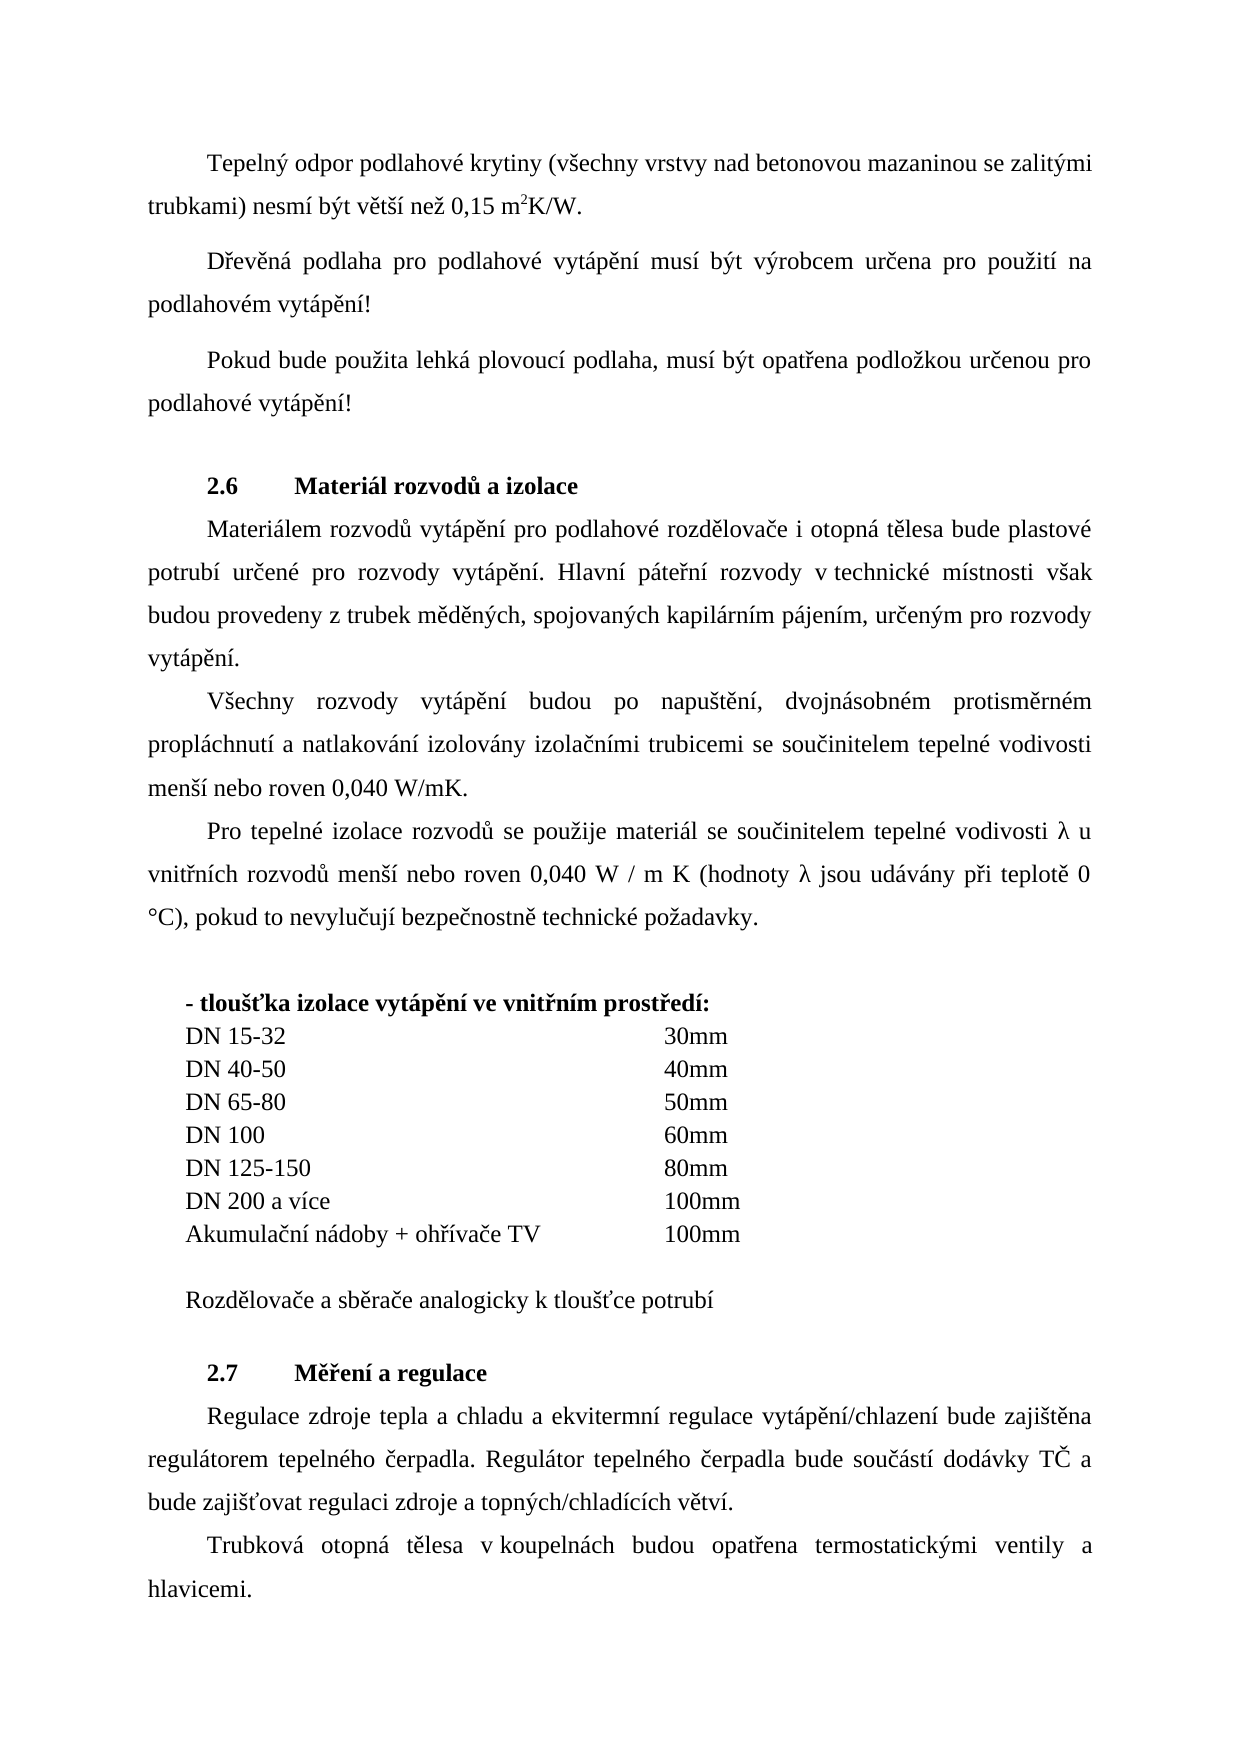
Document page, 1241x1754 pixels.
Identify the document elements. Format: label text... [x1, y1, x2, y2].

text Všechny rozvody vytápění budou po napuštění, dvojnásobném protisměrném propláchnutí a natlakování izolovány izolačními trubicemi se součinitelem tepelné vodivosti menší nebo roven 0,040 W/mK. [148, 686, 1093, 801]
text DN 100 60mm [148, 1120, 1093, 1149]
text DN 40-50 40mm [148, 1054, 1093, 1083]
text DN 200 a více 100mm [148, 1186, 1093, 1215]
text Dřevěná podlaha pro podlahové vytápění musí být výrobcem určena pro použití na podlahovém vytápění! [148, 246, 1093, 318]
text DN 15-32 30mm [148, 1021, 1093, 1050]
text Materiálem rozvodů vytápění pro podlahové rozdělovače i otopná tělesa bude plastové potrubí určené pro rozvody vytápění. Hlavní páteřní rozvody v technické místnosti však budou provedeny z trubek měděných, spojovaných kapilárním pájením, určeným pro rozvody vytápění. [148, 514, 1093, 672]
text Regulace zdroje tepla a chladu a ekvitermní regulace vytápění/chlazení bude zajištěna regulátorem tepelného čerpadla. Regulátor tepelného čerpadla bude součástí dodávky TČ a bude zajišťovat regulaci zdroje a topných/chladících větví. [148, 1401, 1093, 1516]
list Měření a regulace [207, 1358, 1093, 1387]
text DN 125-150 80mm [148, 1153, 1093, 1182]
text - tloušťka izolace vytápění ve vnitřním prostředí: [148, 988, 1093, 1017]
text Pokud bude použita lehká plovoucí podlaha, musí být opatřena podložkou určenou pro podlahové vytápění! [148, 345, 1093, 417]
text Tepelný odpor podlahové krytiny (všechny vrstvy nad betonovou mazaninou se zalitými trubkami) nesmí být větší než 0,15 m2K/W. [148, 148, 1093, 219]
text Akumulační nádoby + ohřívače TV 100mm [148, 1219, 1093, 1248]
text Pro tepelné izolace rozvodů se použije materiál se součinitelem tepelné vodivosti λ u vnitřních rozvodů menší nebo roven 0,040 W / m K (hodnoty λ jsou udávány při teplotě 0 °C), pokud to nevylučují bezpečnostně technické požadavky. [148, 816, 1093, 931]
list Materiál rozvodů a izolace [207, 471, 1093, 499]
text Rozdělovače a sběrače analogicky k tloušťce potrubí [148, 1286, 1093, 1314]
text Trubková otopná tělesa v koupelnách budou opatřena termostatickými ventily a hlavicemi. [148, 1531, 1093, 1602]
text DN 65-80 50mm [148, 1087, 1093, 1116]
